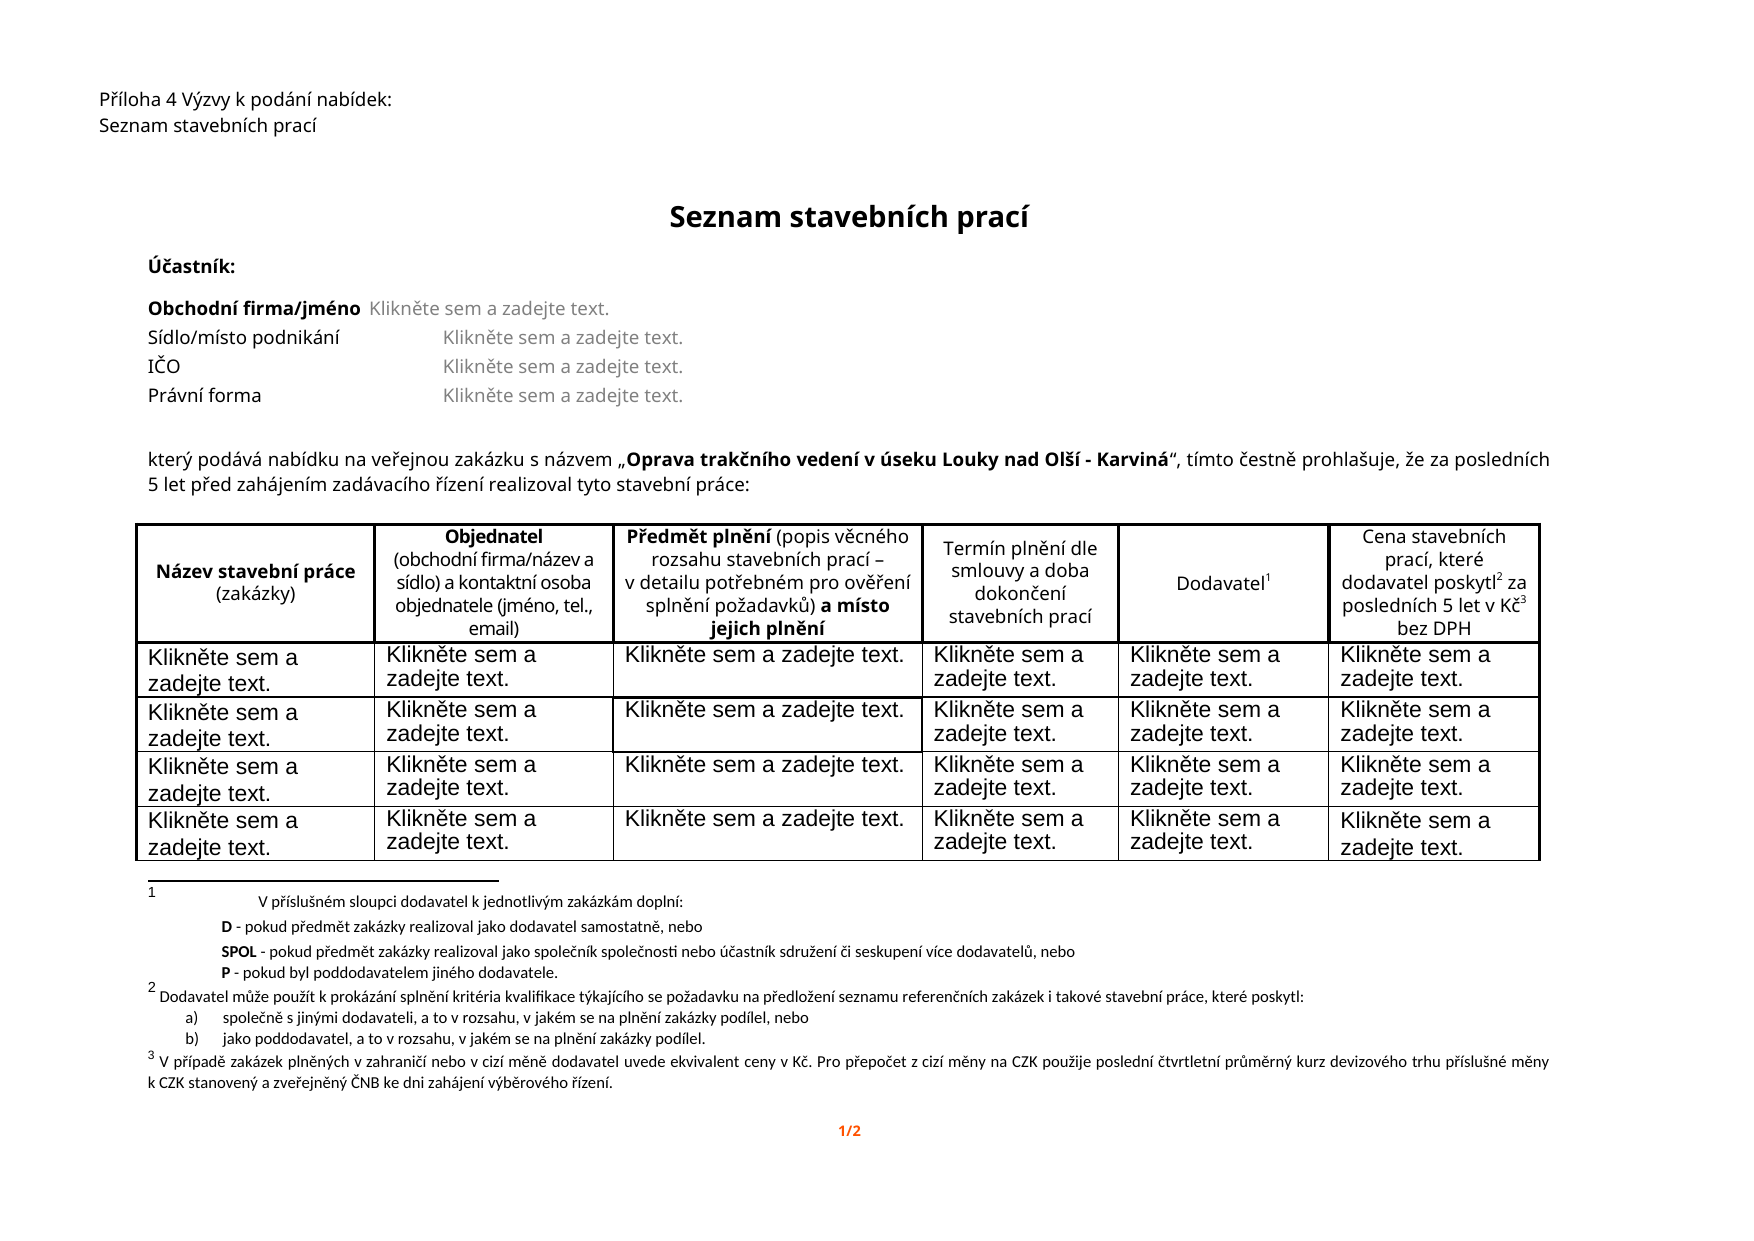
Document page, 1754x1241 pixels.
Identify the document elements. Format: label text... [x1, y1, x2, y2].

table_header Dodavatel [1120, 526, 1327, 641]
text Sídlo/místo podnikání [148, 321, 1551, 350]
text který podává nabídku na veřejnou zakázku s názvem „Oprava trakčního vedení v úseku Louky nad Olší - Karviná“, tímto čestně prohlašuje, že za posledních 5 let před zahájením zadávacího řízení realizoval tyto stavební práce: [148, 446, 1551, 497]
text Obchodní firma/jméno [148, 292, 1551, 321]
text Právní forma [148, 379, 1551, 408]
table_header Termín plnění dle smlouvy a doba dokončení stavebních prací [924, 526, 1117, 641]
table_header Objednatel (obchodní firma/název a sídlo) a kontaktní osoba objednatele (jméno, tel., email) [376, 526, 612, 641]
text IČO [148, 350, 1551, 379]
title Seznam stavebních prací [148, 196, 1551, 236]
table_header Název stavební práce (zakázky) [138, 526, 373, 641]
table_header Předmět plnění (popis věcného rozsahu stavebních prací – v detailu potřebném pro ověření splnění požadavků) a místo jejich plnění [615, 526, 921, 641]
table_header Cena stavebních prací, které dodavatel poskytl za posledních 5 let v Kč bez DPH [1331, 526, 1538, 641]
text Účastník: [148, 249, 1551, 279]
